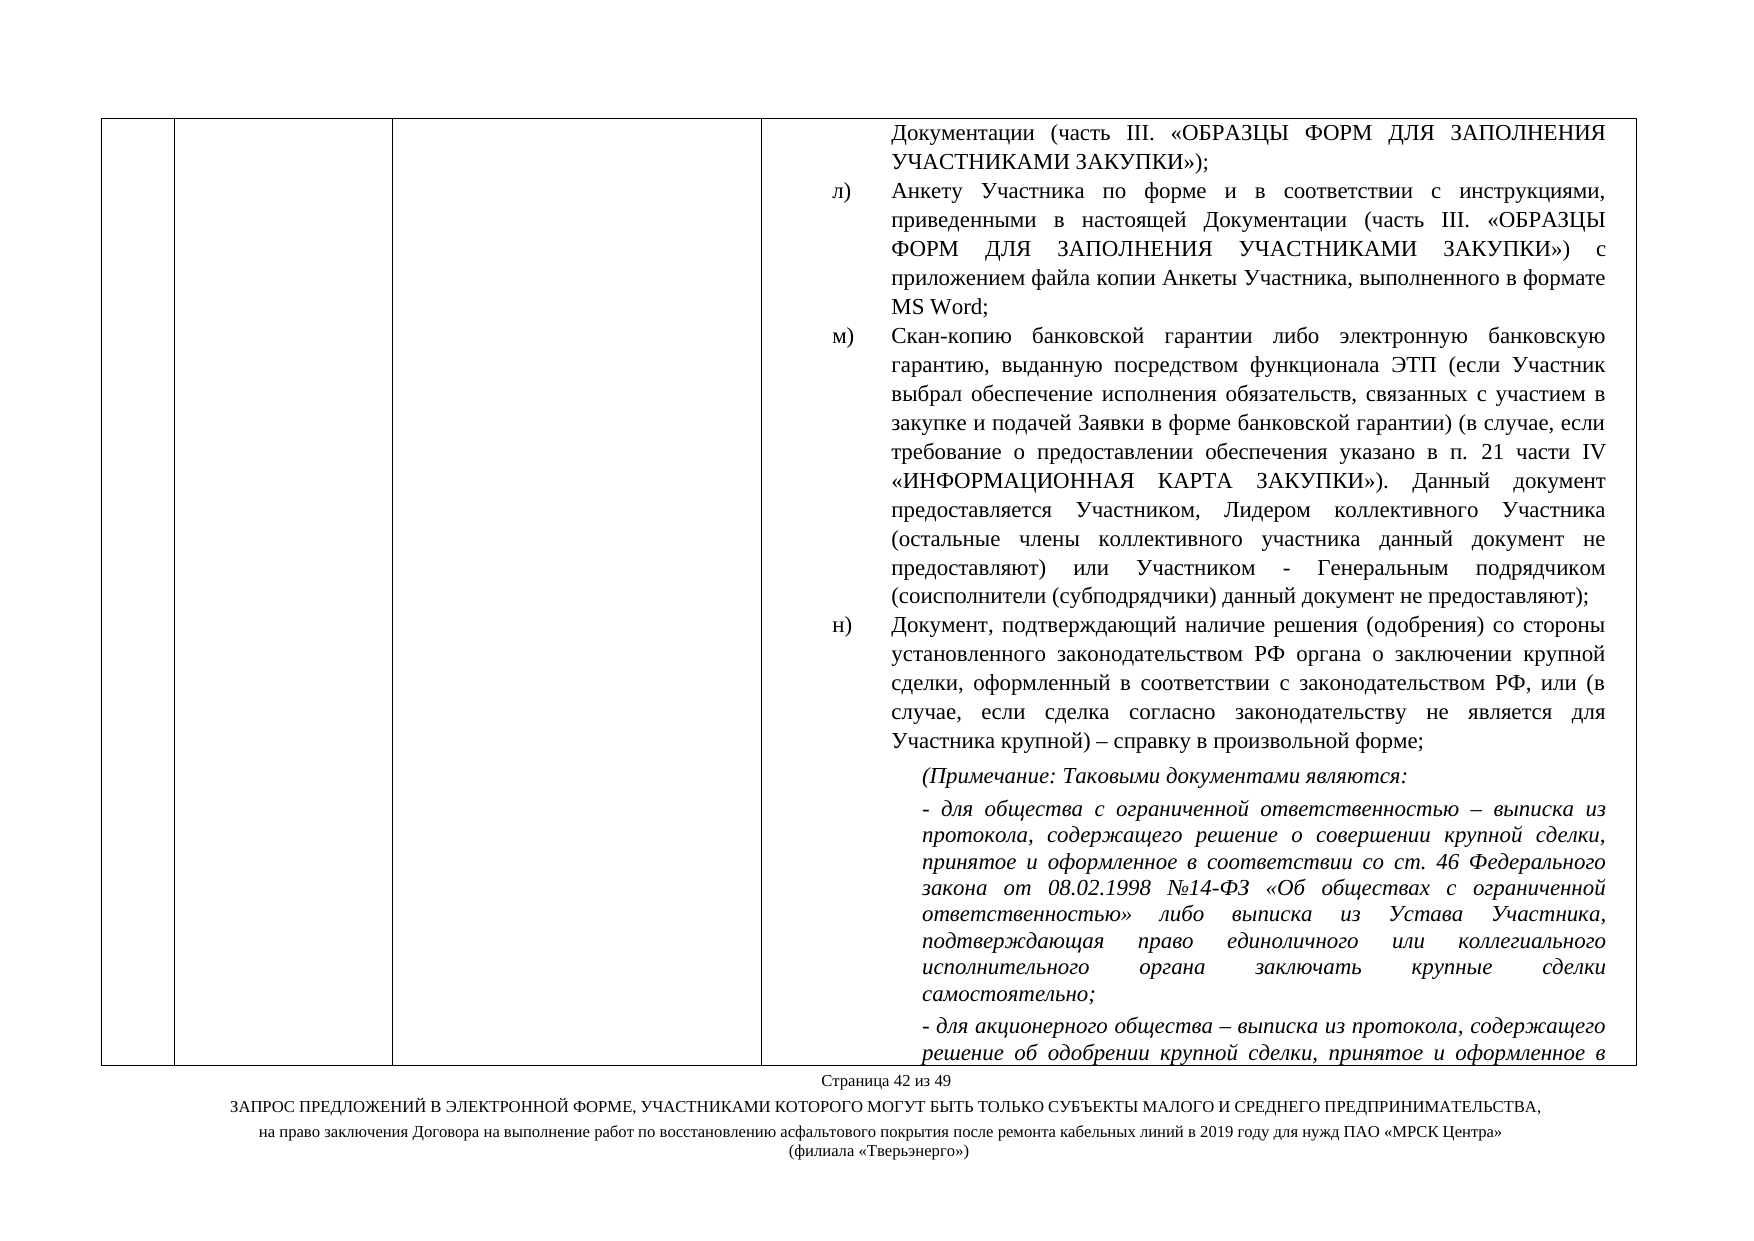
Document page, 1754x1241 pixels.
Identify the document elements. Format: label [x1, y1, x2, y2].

table_cell [175, 119, 392, 1065]
table_cell [393, 119, 761, 1065]
table_cell [102, 119, 174, 1065]
table_cell [762, 119, 1636, 1065]
